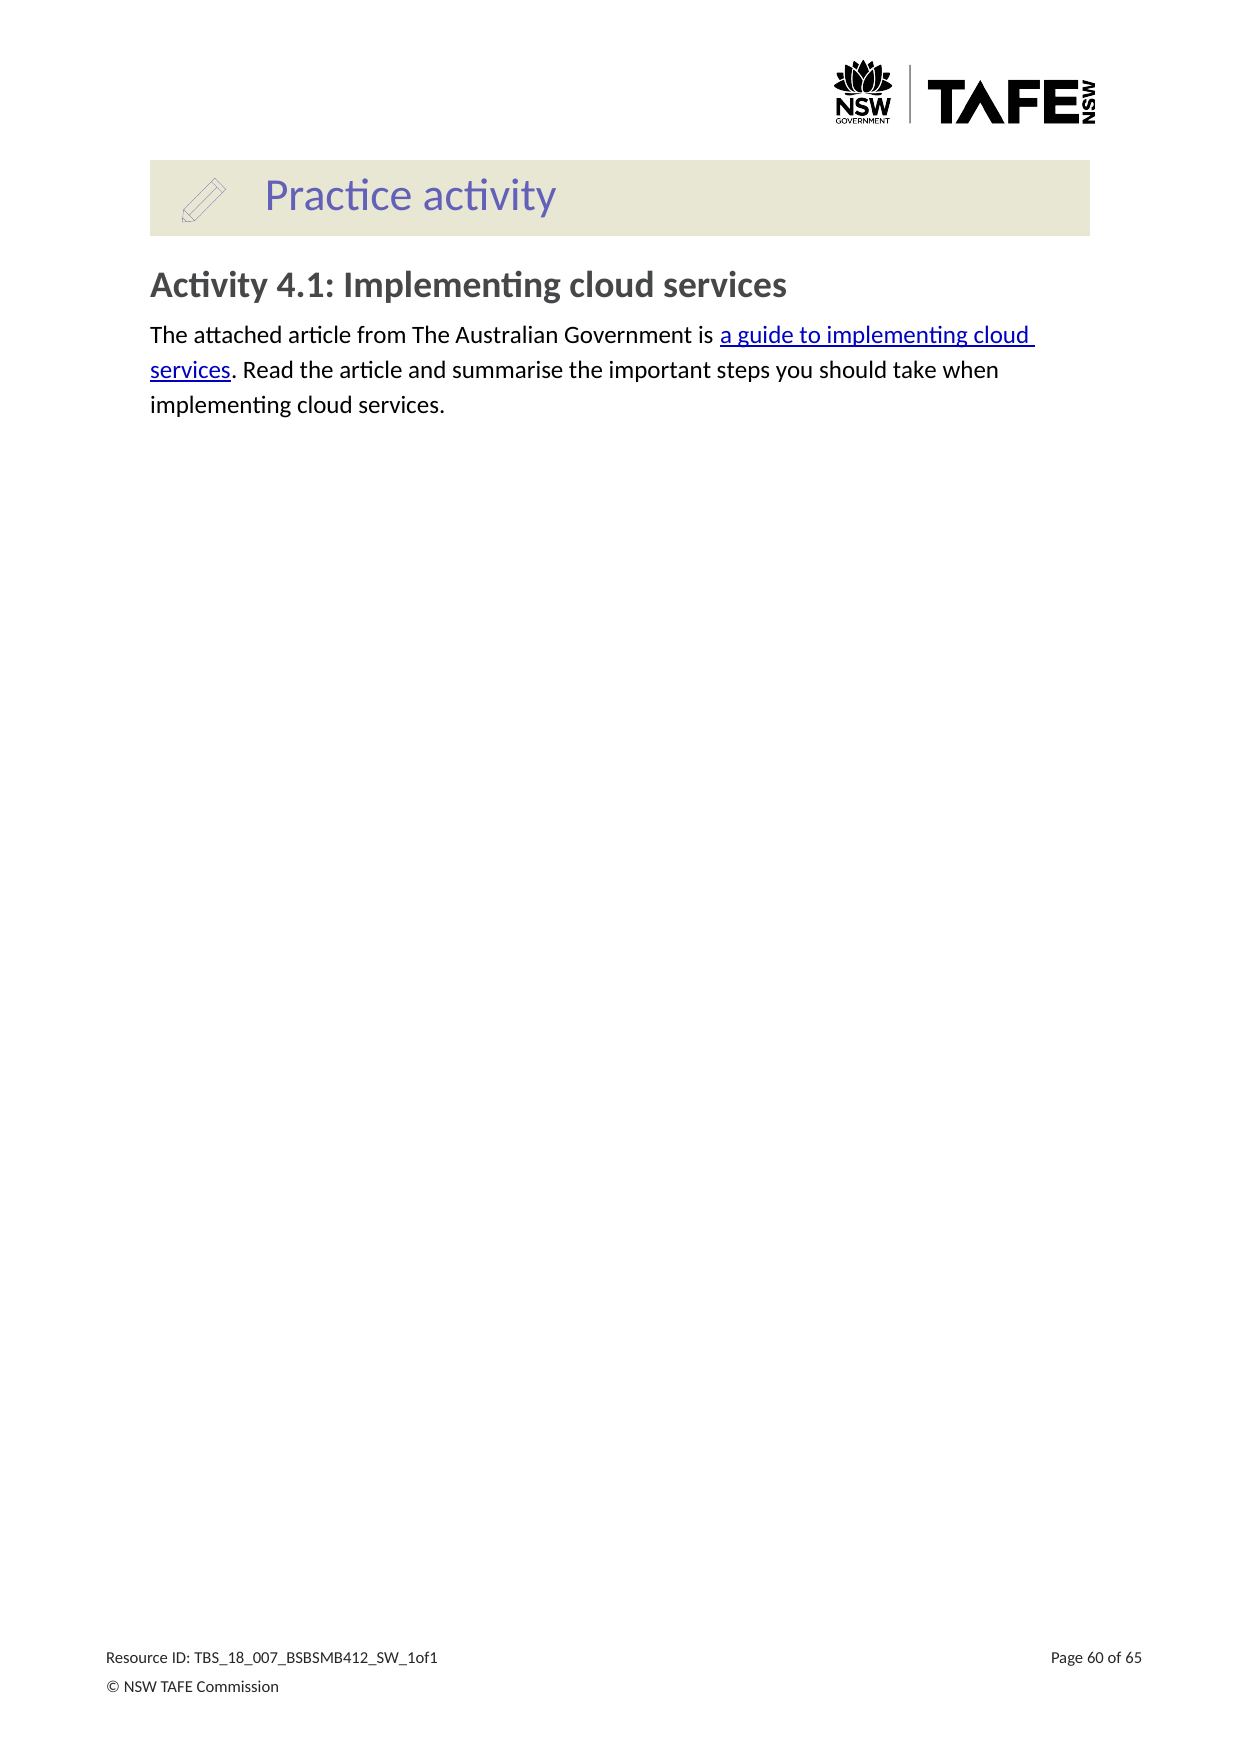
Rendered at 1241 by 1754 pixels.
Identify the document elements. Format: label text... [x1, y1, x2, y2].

subtitle Activity 4.1: Implementing cloud services [150, 261, 1090, 307]
table_header Practice activity [253, 160, 1090, 236]
text The attached article from The Australian Government is a guide to implementing cloud services. Read the article and summarise the important steps you should take when implementing cloud services. [150, 319, 1090, 419]
picture [834, 59, 1095, 125]
table_header [150, 160, 253, 236]
